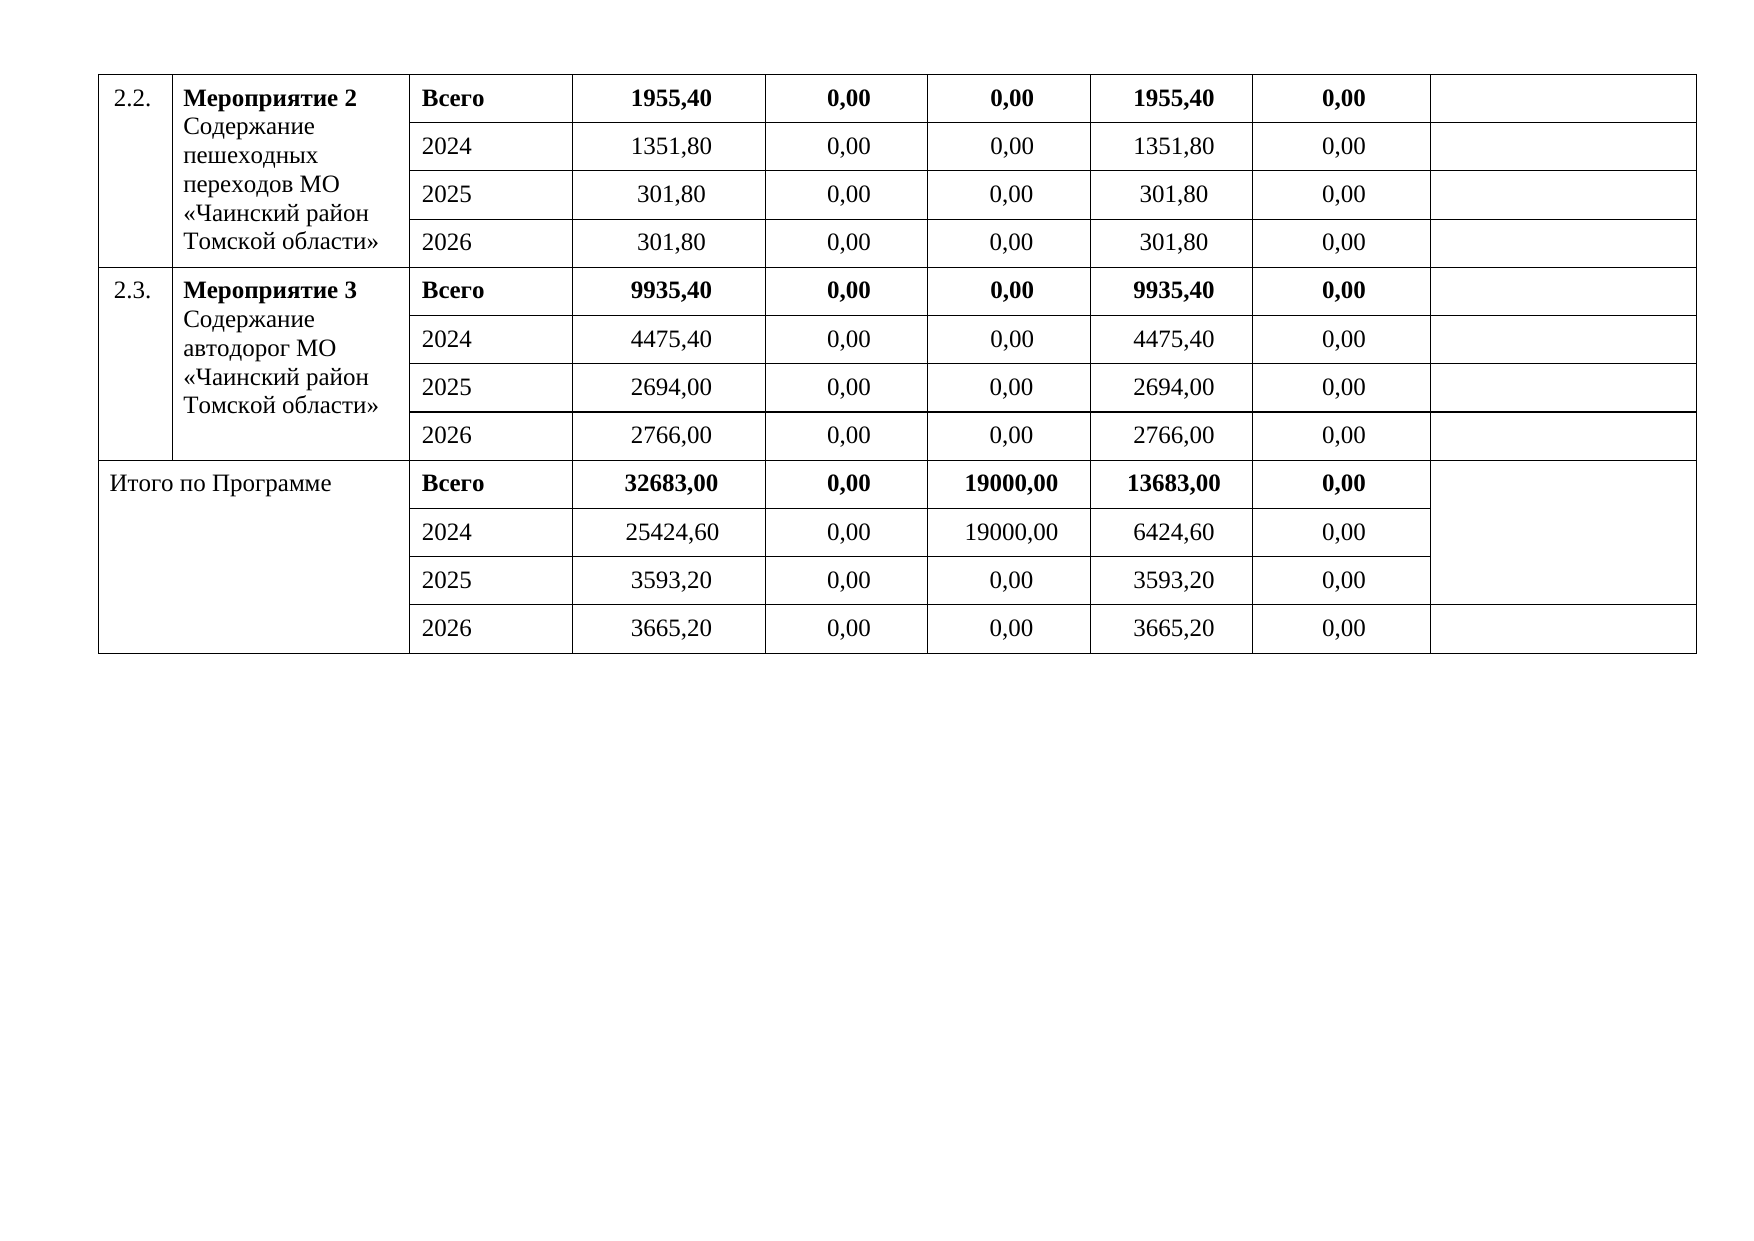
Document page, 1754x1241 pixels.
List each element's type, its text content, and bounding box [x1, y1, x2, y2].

table_cell [1431, 316, 1696, 363]
table_cell 0,00 [766, 364, 927, 411]
table_cell 1955,40 [1091, 75, 1252, 122]
table_cell 2026 [410, 220, 572, 267]
table_cell 0,00 [1253, 557, 1430, 604]
table_cell 0,00 [928, 557, 1090, 604]
table_cell 0,00 [766, 268, 927, 315]
table_cell Мероприятие 3 Содержание автодорог МО «Чаинский район Томской области» [173, 268, 409, 460]
table_cell 0,00 [766, 316, 927, 363]
table_cell 0,00 [766, 557, 927, 604]
table_cell Мероприятие 2 Содержание пешеходных переходов МО «Чаинский район Томской области» [173, 75, 409, 267]
table_cell 13683,00 [1091, 461, 1252, 508]
table_cell 0,00 [1253, 413, 1430, 460]
table_cell 9935,40 [573, 268, 765, 315]
table_cell 0,00 [1253, 171, 1430, 218]
table_cell 0,00 [766, 123, 927, 170]
table_cell 9935,40 [1091, 268, 1252, 315]
table_cell 3593,20 [1091, 557, 1252, 604]
table_cell 0,00 [766, 171, 927, 218]
table_cell 25424,60 [573, 509, 765, 556]
table_cell 2025 [410, 364, 572, 411]
table_cell 0,00 [1253, 461, 1430, 508]
table_cell 19000,00 [928, 509, 1090, 556]
table_cell 0,00 [766, 509, 927, 556]
table_cell 301,80 [573, 220, 765, 267]
table_cell Итого по Программе [99, 461, 409, 653]
table_cell 0,00 [928, 171, 1090, 218]
table_cell [1431, 268, 1696, 315]
table_cell Всего [410, 268, 572, 315]
table_cell 0,00 [766, 605, 927, 653]
table_cell 0,00 [1253, 268, 1430, 315]
table_cell 0,00 [928, 316, 1090, 363]
table_cell 6424,60 [1091, 509, 1252, 556]
table_cell 0,00 [1253, 364, 1430, 411]
table_cell [1431, 364, 1696, 411]
table_cell 0,00 [766, 220, 927, 267]
table_cell 3665,20 [573, 605, 765, 653]
table_cell 0,00 [928, 364, 1090, 411]
table_cell 2024 [410, 509, 572, 556]
table_cell 2694,00 [573, 364, 765, 411]
table_cell 0,00 [928, 220, 1090, 267]
table_cell 0,00 [1253, 605, 1430, 653]
table_cell [1431, 413, 1696, 460]
table_cell 2.2. [99, 75, 172, 267]
table_cell [1431, 75, 1696, 122]
table_cell 0,00 [766, 75, 927, 122]
table_cell 32683,00 [573, 461, 765, 508]
table_cell 0,00 [766, 461, 927, 508]
table_cell 2024 [410, 316, 572, 363]
table_cell 2.3. [99, 268, 172, 460]
table_cell 0,00 [766, 413, 927, 460]
table_cell 0,00 [928, 605, 1090, 653]
table_cell 0,00 [1253, 509, 1430, 556]
table_cell 301,80 [1091, 171, 1252, 218]
table_cell 4475,40 [1091, 316, 1252, 363]
table_cell Всего [410, 461, 572, 508]
table_cell 0,00 [928, 413, 1090, 460]
table_cell Всего [410, 75, 572, 122]
table_cell [1431, 461, 1696, 604]
table_cell 4475,40 [573, 316, 765, 363]
table_cell 2026 [410, 413, 572, 460]
table_cell 1955,40 [573, 75, 765, 122]
table_cell 2694,00 [1091, 364, 1252, 411]
table_cell 3593,20 [573, 557, 765, 604]
table_cell 0,00 [1253, 316, 1430, 363]
table_cell 2025 [410, 171, 572, 218]
table_cell 2766,00 [573, 413, 765, 460]
table_cell 2025 [410, 557, 572, 604]
table_cell 3665,20 [1091, 605, 1252, 653]
table_cell [1431, 123, 1696, 170]
table_cell [1431, 220, 1696, 267]
table_cell 0,00 [928, 268, 1090, 315]
table_cell 301,80 [573, 171, 765, 218]
table_cell 2766,00 [1091, 413, 1252, 460]
table_cell 1351,80 [1091, 123, 1252, 170]
table_cell 19000,00 [928, 461, 1090, 508]
table_cell 2024 [410, 123, 572, 170]
table_cell 301,80 [1091, 220, 1252, 267]
table_cell 0,00 [928, 75, 1090, 122]
table_cell 0,00 [1253, 123, 1430, 170]
table_cell [1431, 605, 1696, 653]
table_cell [1431, 171, 1696, 218]
table_cell 0,00 [928, 123, 1090, 170]
table_cell 0,00 [1253, 75, 1430, 122]
table_cell 0,00 [1253, 220, 1430, 267]
table_cell 1351,80 [573, 123, 765, 170]
table_cell 2026 [410, 605, 572, 653]
